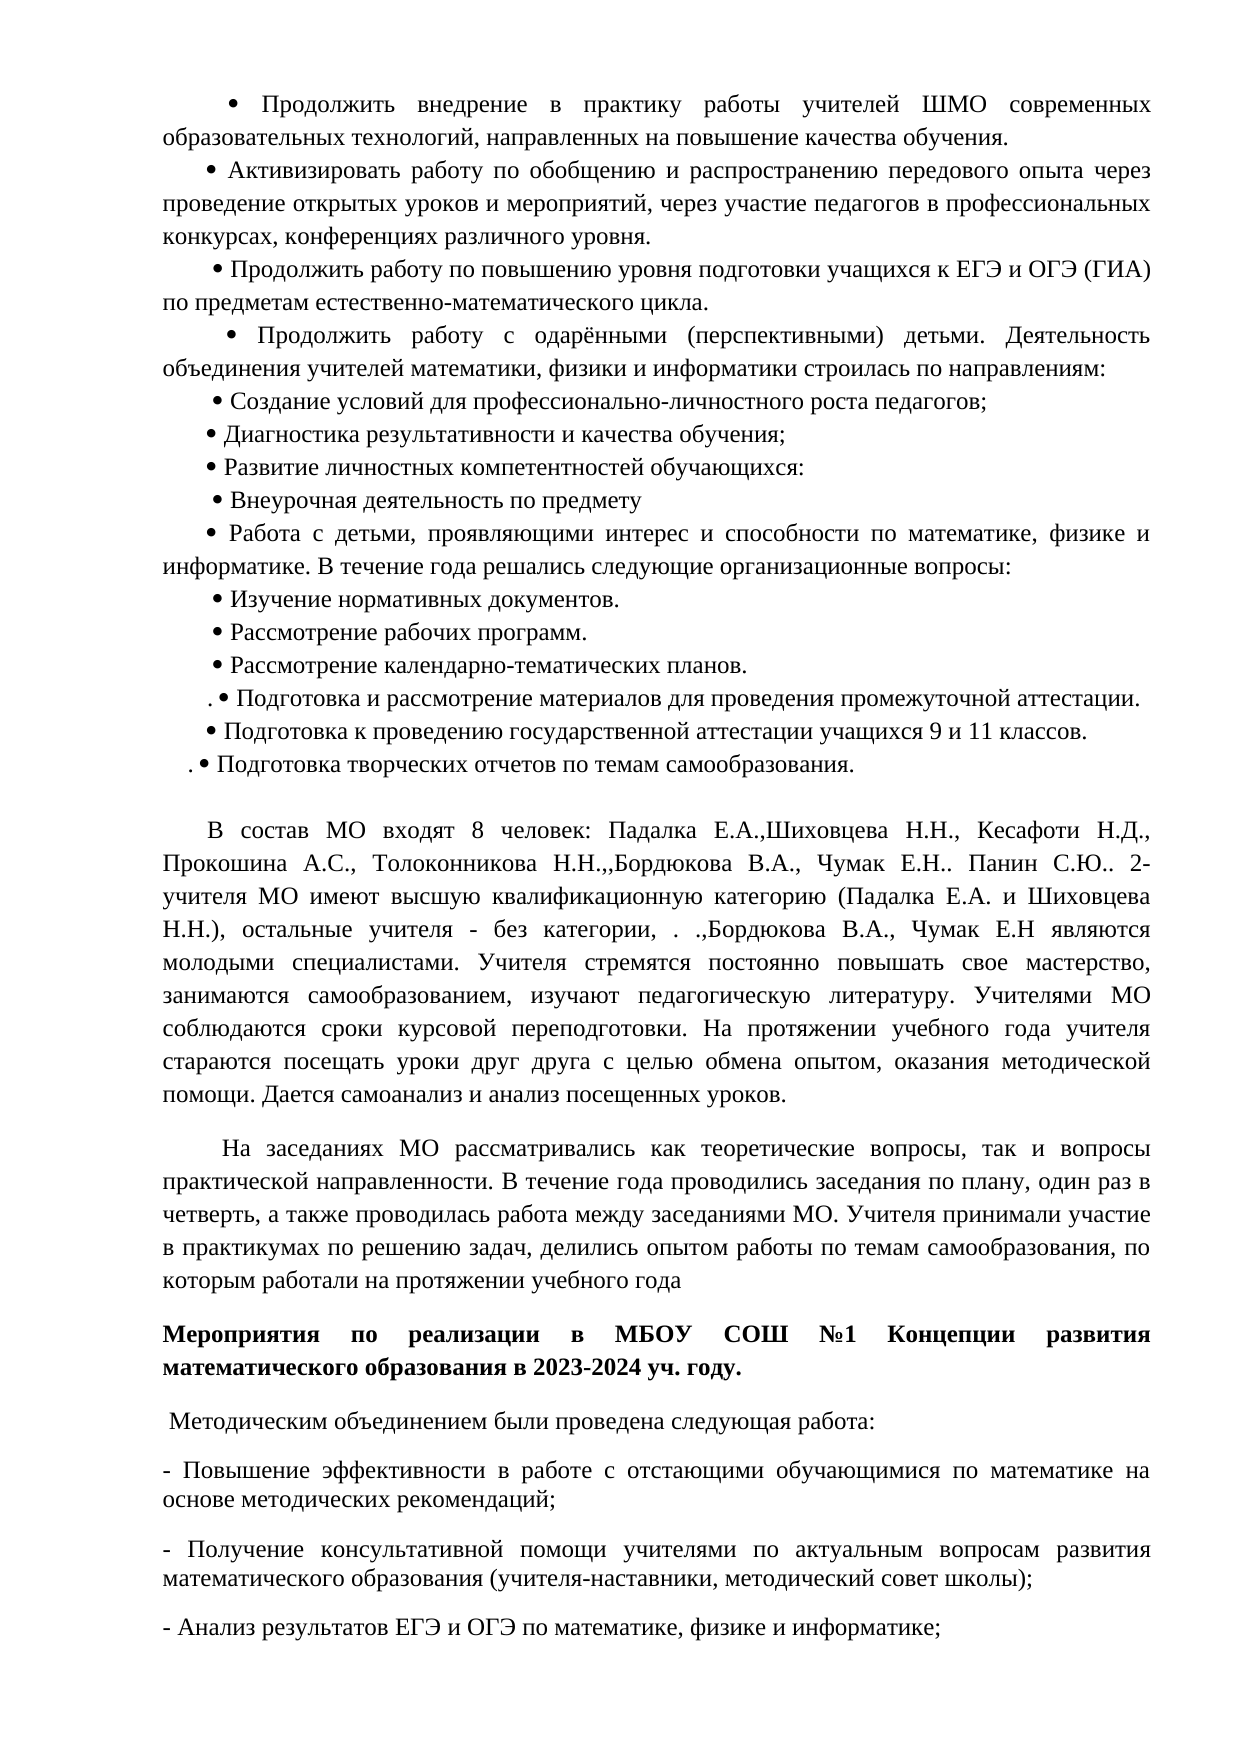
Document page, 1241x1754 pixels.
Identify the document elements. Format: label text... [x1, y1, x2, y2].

text Создание условий для профессионально-личностного роста педагогов; [162, 386, 1152, 414]
text Диагностика результативности и качества обучения; [162, 419, 1152, 448]
text Продолжить работу по повышению уровня подготовки учащихся к ЕГЭ и ОГЭ (ГИА) по предметам естественно-математического цикла. [162, 254, 1152, 316]
text - Анализ результатов ЕГЭ и ОГЭ по математике, физике и информатике; [162, 1612, 1152, 1641]
text . Подготовка творческих отчетов по темам самообразования. [162, 749, 1152, 778]
text Работа с детьми, проявляющими интерес и способности по математике, физике и информатике. В течение года решались следующие организационные вопросы: [162, 518, 1152, 580]
text Изучение нормативных документов. [162, 584, 1152, 613]
text Рассмотрение календарно-тематических планов. [162, 650, 1152, 679]
text Рассмотрение рабочих программ. [162, 617, 1152, 646]
text Продолжить работу с одарёнными (перспективными) детьми. Деятельность объединения учителей математики, физики и информатики строилась по направлениям: [162, 320, 1152, 382]
text Продолжить внедрение в практику работы учителей ШМО современных образовательных технологий, направленных на повышение качества обучения. [162, 89, 1152, 150]
text Методическим объединением были проведена следующая работа: [162, 1406, 1152, 1435]
text В состав МО входят 8 человек: Падалка Е.А.,Шиховцева Н.Н., Кесафоти Н.Д., Прокошина А.С., Толоконникова Н.Н.,,Бордюкова В.А., Чумак Е.Н.. Панин С.Ю.. 2- учителя МО имеют высшую квалификационную категорию (Падалка Е.А. и Шиховцева Н.Н.), остальные учителя - без категории, . .,Бордюкова В.А., Чумак Е.Н являются молодыми специалистами. Учителя стремятся постоянно повышать свое мастерство, занимаются самообразованием, изучают педагогическую литературу. Учителями МО соблюдаются сроки курсовой переподготовки. На протяжении учебного года учителя стараются посещать уроки друг друга с целью обмена опытом, оказания методической помощи. Дается самоанализ и анализ посещенных уроков. [162, 815, 1152, 1108]
text - Получение консультативной помощи учителями по актуальным вопросам развития математического образования (учителя-наставники, методический совет школы); [162, 1534, 1152, 1591]
text Активизировать работу по обобщению и распространению передового опыта через проведение открытых уроков и мероприятий, через участие педагогов в профессиональных конкурсах, конференциях различного уровня. [162, 155, 1152, 249]
text - Повышение эффективности в работе с отстающими обучающимися по математике на основе методических рекомендаций; [162, 1456, 1152, 1513]
text Подготовка к проведению государственной аттестации учащихся 9 и 11 классов. [162, 716, 1152, 745]
text Внеурочная деятельность по предмету [162, 485, 1152, 514]
text . Подготовка и рассмотрение материалов для проведения промежуточной аттестации. [162, 683, 1152, 712]
text На заседаниях МО рассматривались как теоретические вопросы, так и вопросы практической направленности. В течение года проводились заседания по плану, один раз в четверть, а также проводилась работа между заседаниями МО. Учителя принимали участие в практикумах по решению задач, делились опытом работы по темам самообразования, по которым работали на протяжении учебного года [162, 1133, 1152, 1294]
text Мероприятия по реализации в МБОУ СОШ №1 Концепции развития математического образования в 2023-2024 уч. году. [162, 1319, 1152, 1381]
text Развитие личностных компетентностей обучающихся: [162, 452, 1152, 481]
